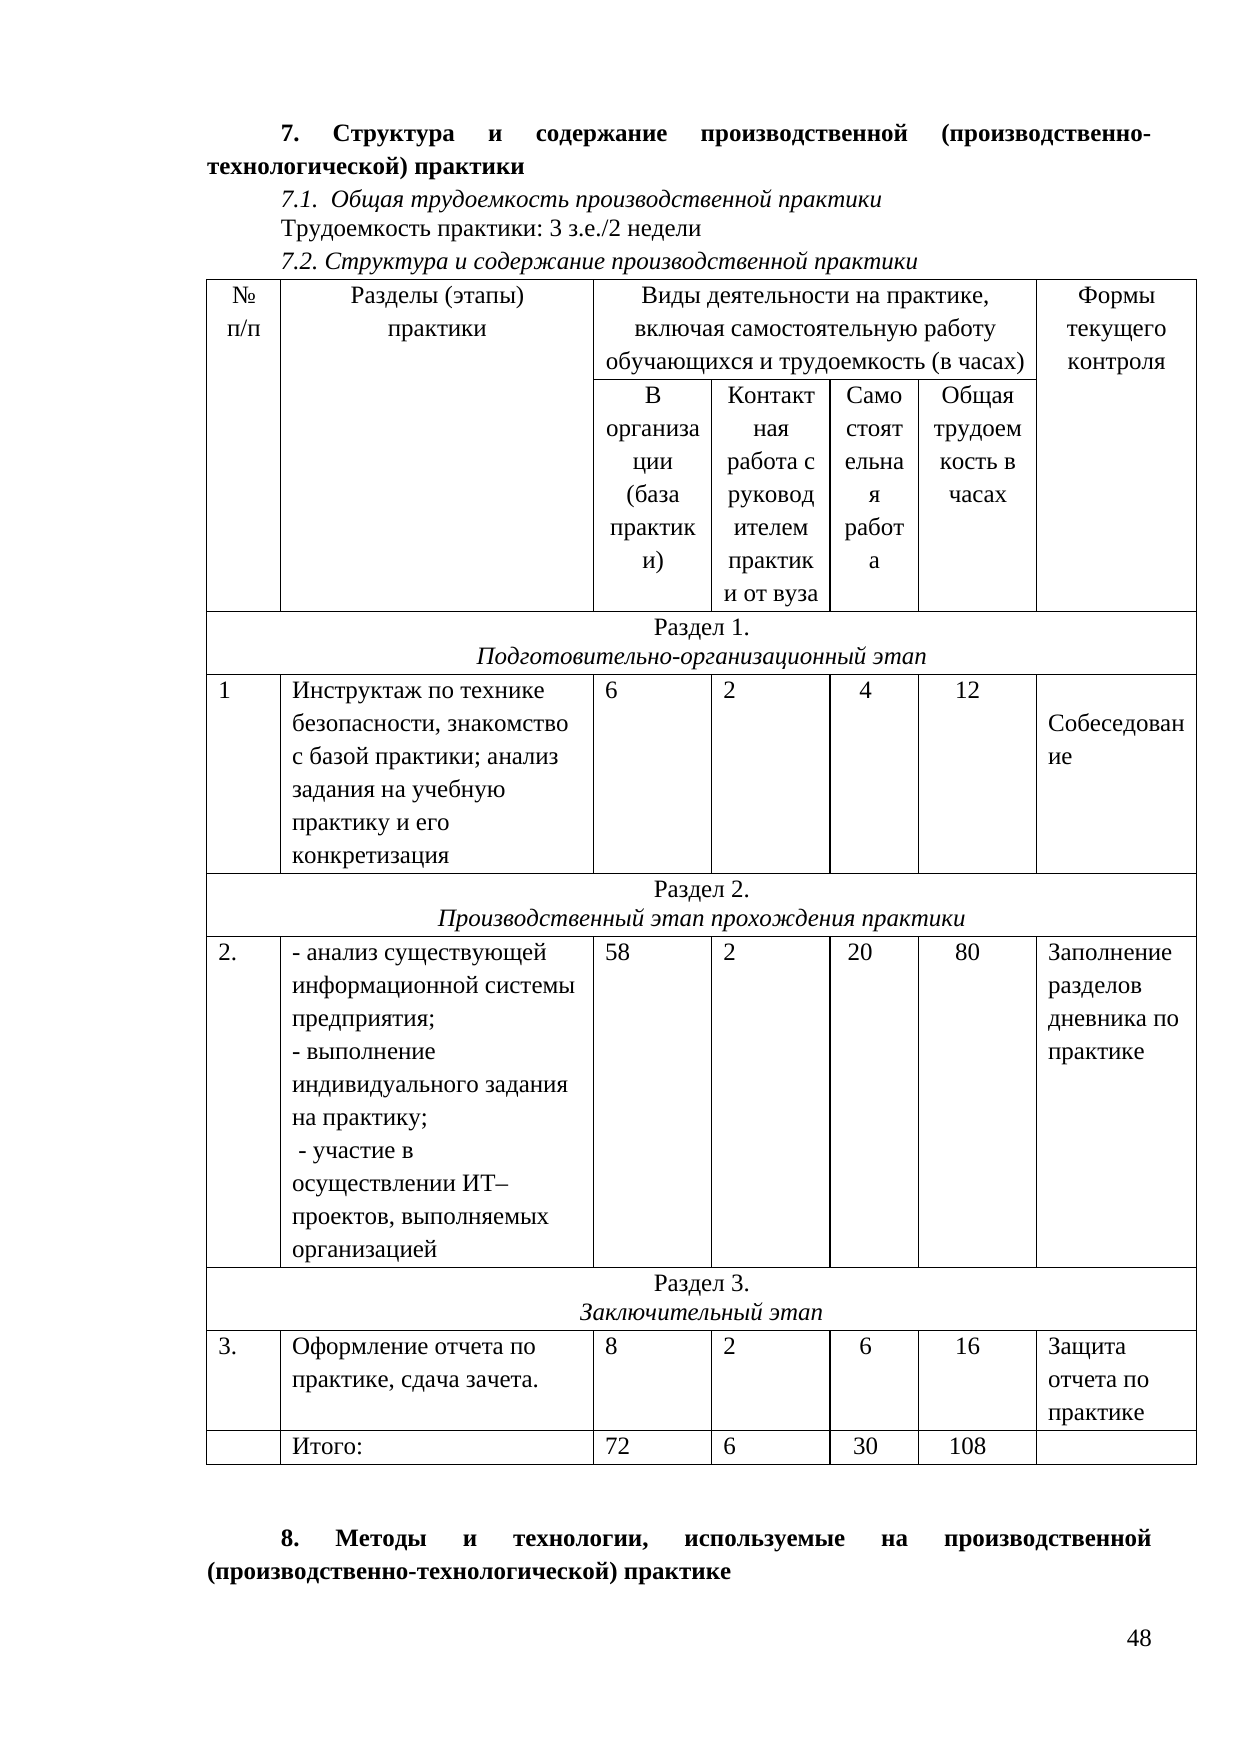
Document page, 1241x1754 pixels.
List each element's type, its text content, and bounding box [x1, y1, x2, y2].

table_header Виды деятельности на практике, включая самостоятельную работу обучающихся и трудоемкость (в часах) [594, 280, 1036, 379]
table_cell Заполнение разделов дневника по практике [1037, 937, 1196, 1267]
table_cell Оформление отчета по практике, сдача зачета. [281, 1331, 593, 1430]
table_cell 2 [712, 937, 829, 1267]
table_cell 2 [712, 675, 829, 873]
text Трудоемкость практики: 3 з.е./2 недели [207, 213, 1152, 242]
table_cell 72 [594, 1431, 711, 1464]
table_header Формы текущего контроля [1037, 280, 1196, 611]
text 8. Методы и технологии, используемые на производственной (производственно-технологической) практике [207, 1523, 1152, 1584]
table_cell Раздел 1. Подготовительно-организационный этап [207, 612, 1196, 674]
table_cell Раздел 2. Производственный этап прохождения практики [207, 874, 1196, 936]
table_cell 6 [594, 675, 711, 873]
table_header Разделы (этапы) практики [281, 280, 593, 611]
table_cell Итого: [281, 1431, 593, 1464]
table_cell Контактная работа с руководителем практики от вуза [712, 380, 829, 611]
table_cell В организации (база практики) [594, 380, 711, 611]
table_cell - анализ существующей информационной системы предприятия; - выполнение индивидуального задания на практику; - участие в осуществлении ИТ–проектов, выполняемых организацией [281, 937, 593, 1267]
table_cell [1037, 1431, 1196, 1464]
table_cell 8 [594, 1331, 711, 1430]
text 7. Структура и содержание производственной (производственно-технологической) практики [207, 118, 1152, 180]
table_cell 3. [207, 1331, 280, 1430]
table_cell 4 [831, 675, 918, 873]
table_cell 2. [207, 937, 280, 1267]
table_cell 20 [831, 937, 918, 1267]
table_cell [207, 1431, 280, 1464]
table_cell Самостоятельная работа [831, 380, 918, 611]
table_cell 6 [831, 1331, 918, 1430]
table_cell Раздел 3. Заключительный этап [207, 1268, 1196, 1330]
table_cell 80 [919, 937, 1036, 1267]
table_cell 108 [919, 1431, 1036, 1464]
table_cell Общая трудоемкость в часах [919, 380, 1036, 611]
table_cell 1 [207, 675, 280, 873]
table_cell Собеседование [1037, 675, 1196, 873]
table_cell 16 [919, 1331, 1036, 1430]
table_cell Инструктаж по технике безопасности, знакомство с базой практики; анализ задания на учебную практику и его конкретизация [281, 675, 593, 873]
table_cell Защита отчета по практике [1037, 1331, 1196, 1430]
table_cell 6 [712, 1431, 829, 1464]
table_header № п/п [207, 280, 280, 611]
table_cell 58 [594, 937, 711, 1267]
table_cell 12 [919, 675, 1036, 873]
text 7.1. Общая трудоемкость производственной практики [207, 184, 1152, 213]
table_cell 30 [831, 1431, 918, 1464]
text 7.2. Структура и содержание производственной практики [207, 246, 1152, 275]
table_cell 2 [712, 1331, 829, 1430]
